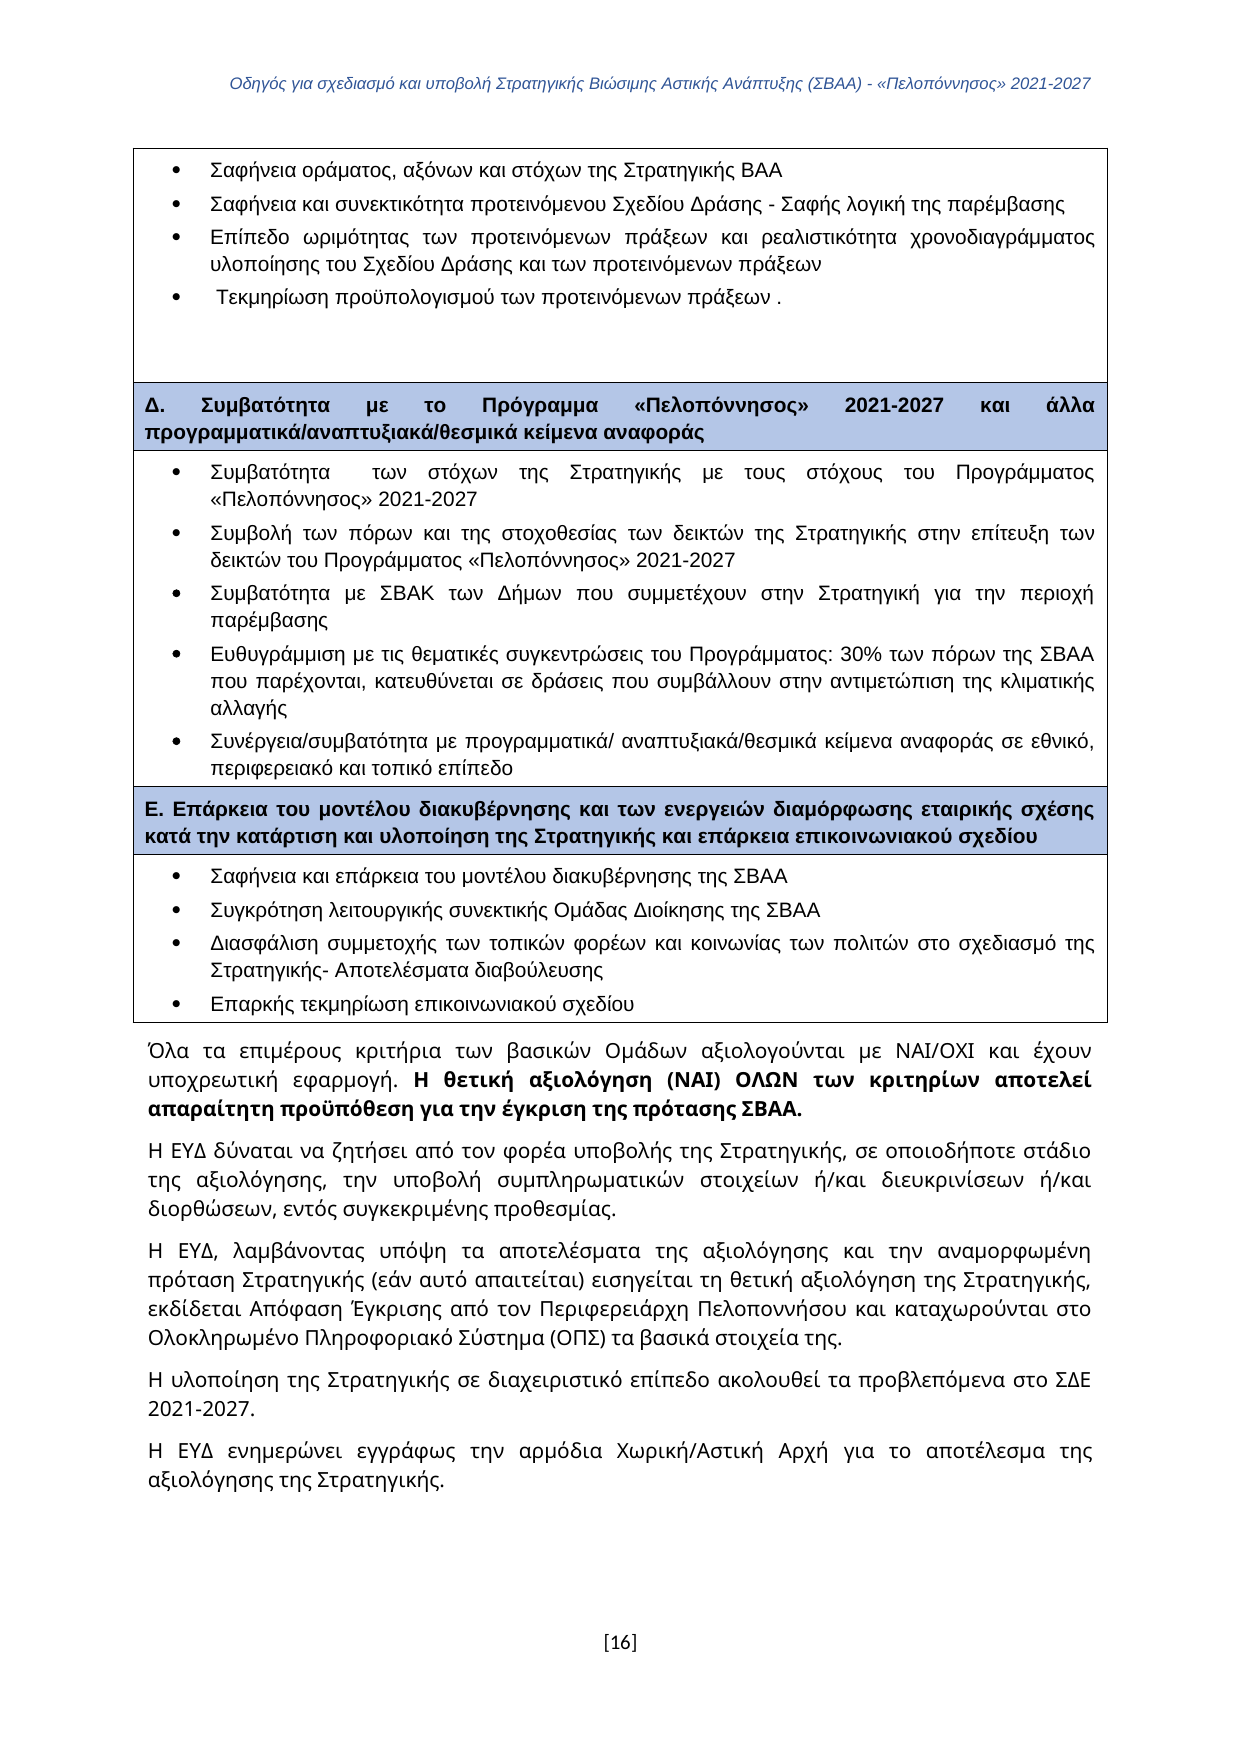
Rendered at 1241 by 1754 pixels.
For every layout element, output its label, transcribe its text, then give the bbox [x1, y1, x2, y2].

table_cell Σαφήνεια και επάρκεια του μοντέλου διακυβέρνησης της ΣΒΑΑ Συγκρότηση λειτουργικής συνεκτικής Ομάδας Διοίκησης της ΣΒΑΑ Διασφάλιση συμμετοχής των τοπικών φορέων και κοινωνίας των πολιτών στο σχεδιασμό της Στρατηγικής- Αποτελέσματα διαβούλευσης Επαρκής τεκμηρίωση επικοινωνιακού σχεδίου [134, 855, 1107, 1022]
text Όλα τα επιμέρους κριτήρια των βασικών Ομάδων αξιολογούνται με ΝΑΙ/ΟΧΙ και έχουν υποχρεωτική εφαρμογή. Η θετική αξιολόγηση (ΝΑΙ) ΟΛΩΝ των κριτηρίων αποτελεί απαραίτητη προϋπόθεση για την έγκριση της πρότασης ΣΒΑΑ. [148, 1035, 1092, 1123]
table_cell Ε. Επάρκεια του μοντέλου διακυβέρνησης και των ενεργειών διαμόρφωσης εταιρικής σχέσης κατά την κατάρτιση και υλοποίηση της Στρατηγικής και επάρκεια επικοινωνιακού σχεδίου [134, 787, 1107, 854]
text Η ΕΥΔ ενημερώνει εγγράφως την αρμόδια Χωρική/Αστική Αρχή για το αποτέλεσμα της αξιολόγησης της Στρατηγικής. [148, 1435, 1092, 1493]
table_cell Σαφήνεια οράματος, αξόνων και στόχων της Στρατηγικής ΒΑΑ Σαφήνεια και συνεκτικότητα προτεινόμενου Σχεδίου Δράσης - Σαφής λογική της παρέμβασης Επίπεδο ωριμότητας των προτεινόμενων πράξεων και ρεαλιστικότητα χρονοδιαγράμματος υλοποίησης του Σχεδίου Δράσης και των προτεινόμενων πράξεων Τεκμηρίωση προϋπολογισμού των προτεινόμενων πράξεων . [134, 149, 1107, 382]
text Η ΕΥΔ δύναται να ζητήσει από τον φορέα υποβολής της Στρατηγικής, σε οποιοδήποτε στάδιο της αξιολόγησης, την υποβολή συμπληρωματικών στοιχείων ή/και διευκρινίσεων ή/και διορθώσεων, εντός συγκεκριμένης προθεσμίας. [148, 1135, 1092, 1223]
table_cell Συμβατότητα των στόχων της Στρατηγικής με τους στόχους του Προγράμματος «Πελοπόννησος» 2021-2027 Συμβολή των πόρων και της στοχοθεσίας των δεικτών της Στρατηγικής στην επίτευξη των δεικτών του Προγράμματος «Πελοπόννησος» 2021-2027 Συμβατότητα με ΣΒΑΚ των Δήμων που συμμετέχουν στην Στρατηγική για την περιοχή παρέμβασης Ευθυγράμμιση με τις θεματικές συγκεντρώσεις του Προγράμματος: 30% των πόρων της ΣΒΑΑ που παρέχονται, κατευθύνεται σε δράσεις που συμβάλλουν στην αντιμετώπιση της κλιματικής αλλαγής Συνέργεια/συμβατότητα με προγραμματικά/ αναπτυξιακά/θεσμικά κείμενα αναφοράς σε εθνικό, περιφερειακό και τοπικό επίπεδο [134, 451, 1107, 786]
text Η υλοποίηση της Στρατηγικής σε διαχειριστικό επίπεδο ακολουθεί τα προβλεπόμενα στο ΣΔΕ 2021-2027. [148, 1364, 1092, 1423]
table_cell Δ. Συμβατότητα με το Πρόγραμμα «Πελοπόννησος» 2021-2027 και άλλα προγραμματικά/αναπτυξιακά/θεσμικά κείμενα αναφοράς [134, 383, 1107, 450]
text Η ΕΥΔ, λαμβάνοντας υπόψη τα αποτελέσματα της αξιολόγησης και την αναμορφωμένη πρόταση Στρατηγικής (εάν αυτό απαιτείται) εισηγείται τη θετική αξιολόγηση της Στρατηγικής, εκδίδεται Απόφαση Έγκρισης από τον Περιφερειάρχη Πελοποννήσου και καταχωρούνται στο Ολοκληρωμένο Πληροφοριακό Σύστημα (ΟΠΣ) τα βασικά στοιχεία της. [148, 1235, 1092, 1352]
